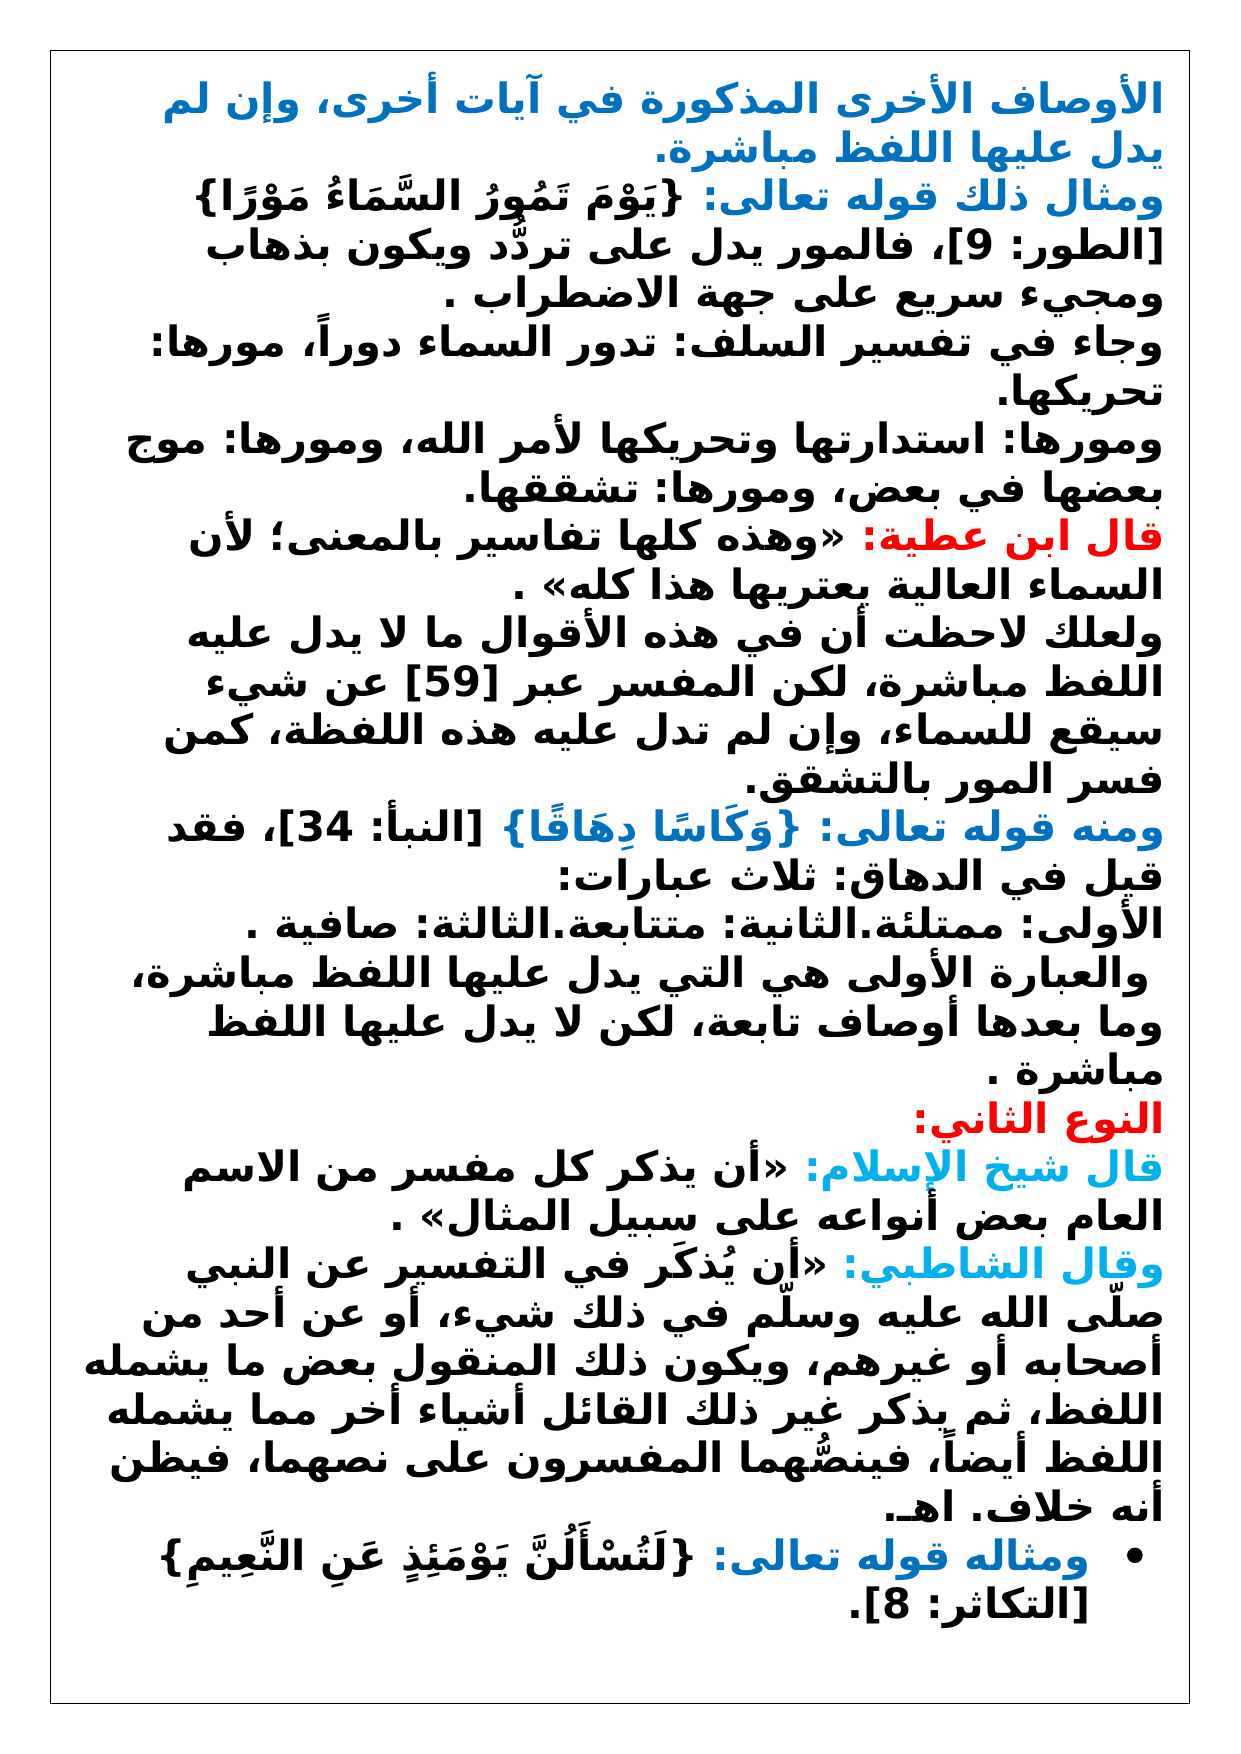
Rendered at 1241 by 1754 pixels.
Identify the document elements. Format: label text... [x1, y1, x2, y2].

text والعبارة الأولى هي التي يدل عليها اللفظ مباشرة، وما بعدها أوصاف تابعة، لكن لا يدل عليها اللفظ مباشرة . [75, 949, 1165, 1094]
text قال شيخ الإسلام: «أن يذكر كل مفسر من الاسم العام بعض أنواعه على سبيل المثال» . [75, 1143, 1165, 1240]
list ومثاله قوله تعالى: {لَتُسْأَلُنَّ يَوْمَئِذٍ عَنِ النَّعِيمِ} [التكاثر: 8]. [75, 1531, 1128, 1628]
text ومثال ذلك قوله تعالى: {يَوْمَ تَمُورُ السَّمَاءُ مَوْرًا} [الطور: 9]، فالمور يدل على تردُّد ويكون بذهاب ومجيء سريع على جهة الاضطراب . [75, 172, 1165, 318]
text ولعلك لاحظت أن في هذه الأقوال ما لا يدل عليه اللفظ مباشرة، لكن المفسر عبر [59] عن شيء سيقع للسماء، وإن لم تدل عليه هذه اللفظة، كمن فسر المور بالتشقق. [75, 609, 1165, 803]
text ومورها: استدارتها وتحريكها لأمر الله، ومورها: موج بعضها في بعض، ومورها: تشققها. [75, 415, 1165, 512]
text ومنه قوله تعالى: {وَكَاسًا دِهَاقًا} [النبأ: 34]، فقد قيل في الدهاق: ثلاث عبارات: [75, 803, 1165, 900]
text وقال الشاطبي: «أن يُذكَر في التفسير عن النبي صلّى الله عليه وسلّم في ذلك شيء، أو عن أحد من أصحابه أو غيرهم، ويكون ذلك المنقول بعض ما يشمله اللفظ، ثم يذكر غير ذلك القائل أشياء أخر مما يشمله اللفظ أيضاً، فينصُّهما المفسرون على نصهما، فيظن أنه خلاف. اهـ. [75, 1240, 1165, 1531]
text قال ابن عطية: «وهذه كلها تفاسير بالمعنى؛ لأن السماء العالية يعتريها هذا كله» . [75, 512, 1165, 609]
text الأولى: ممتلئة.الثانية: متتابعة.الثالثة: صافية . [75, 900, 1165, 949]
text وجاء في تفسير السلف: تدور السماء دوراً، مورها: تحريكها. [75, 318, 1165, 415]
text النوع الثاني: [75, 1094, 1165, 1143]
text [75, 75, 1165, 172]
